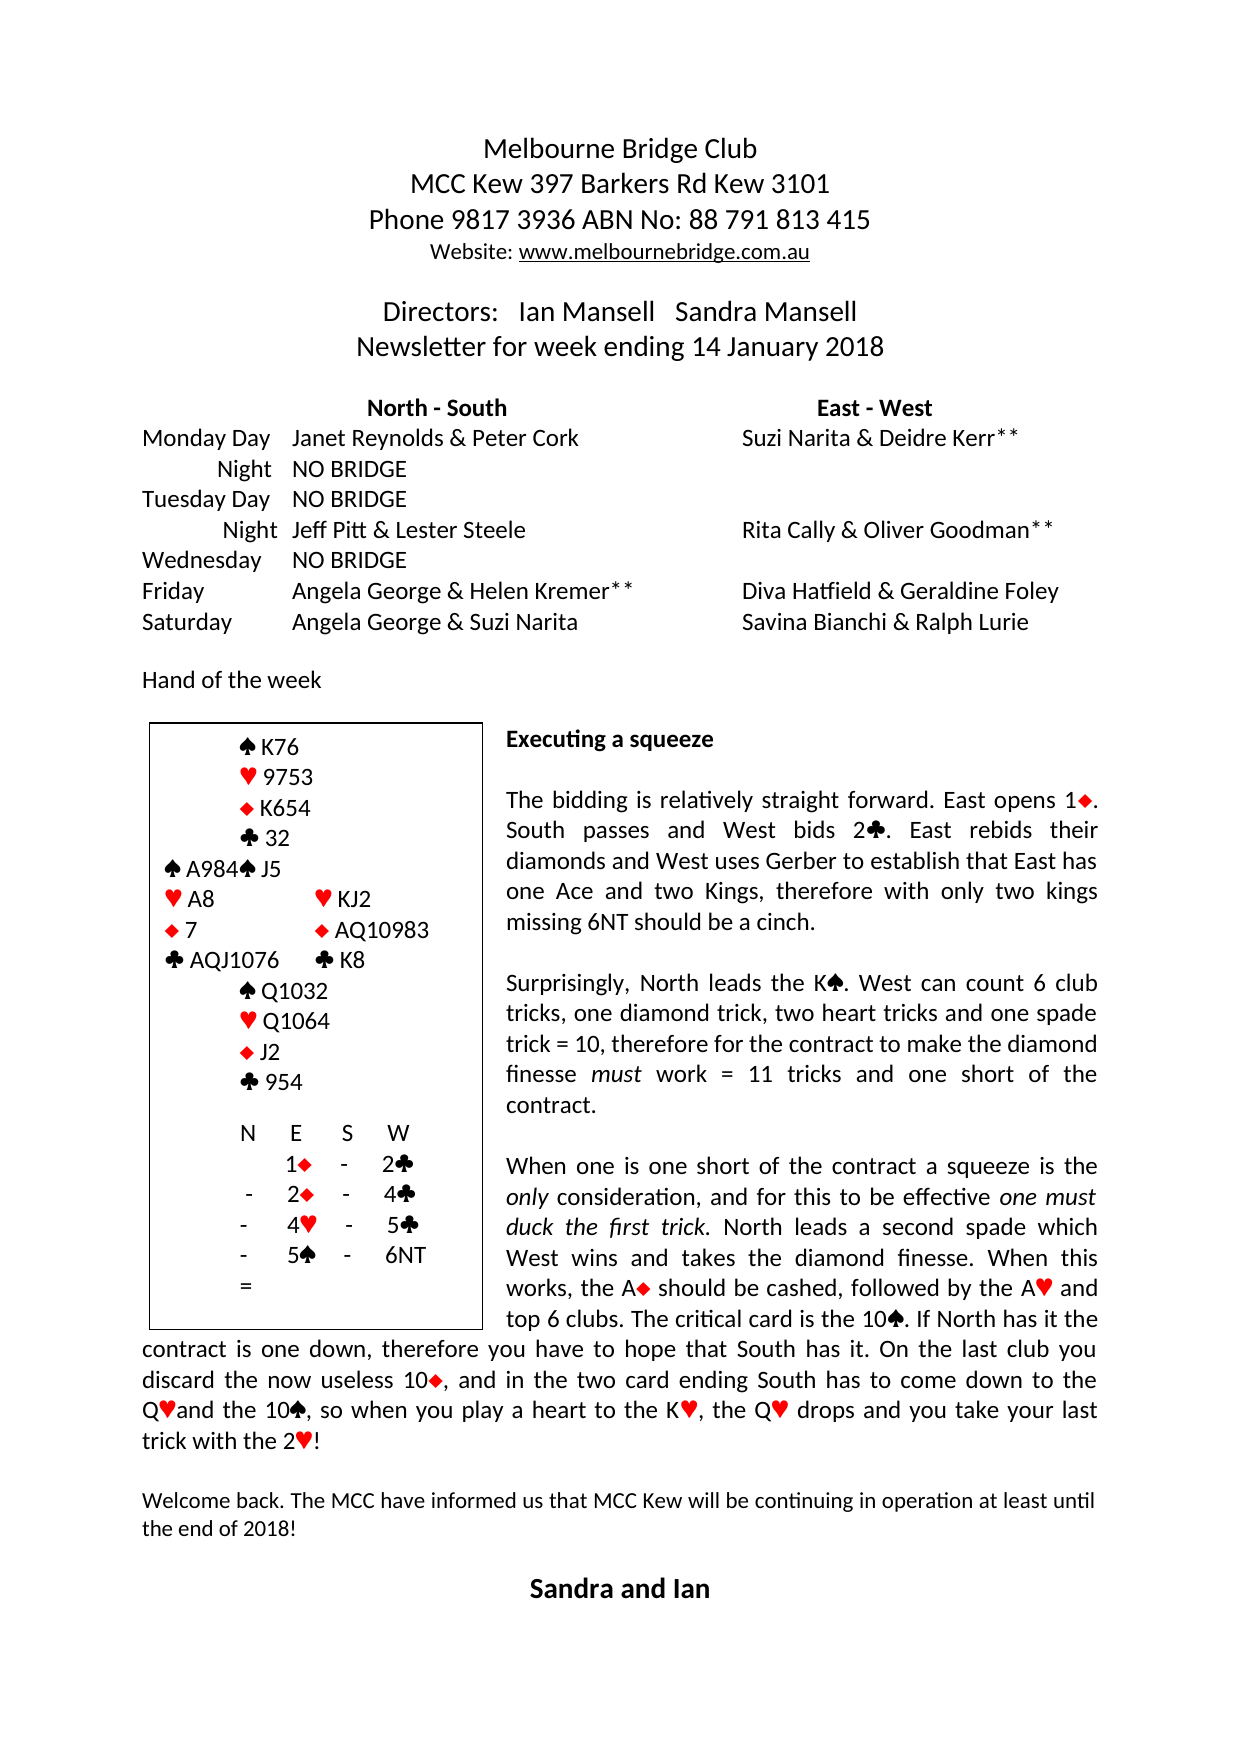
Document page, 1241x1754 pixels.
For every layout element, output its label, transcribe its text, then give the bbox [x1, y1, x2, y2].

subtitle Newsletter for week ending 14 January 2018 [142, 328, 1098, 364]
text Executing a squeeze [483, 723, 1098, 753]
subtitle Phone 9817 3936 ABN No: 88 791 813 415 [142, 201, 1098, 237]
text Welcome back. The MCC have informed us that MCC Kew will be continuing in operation at least until the end of 2018! [142, 1486, 1098, 1542]
text Saturday Angela George & Suzi Narita Savina Bianchi & Ralph Lurie [142, 606, 1098, 636]
title MCC Kew 397 Barkers Rd Kew 3101 [142, 166, 1098, 201]
text Tuesday Day NO BRIDGE [142, 484, 1098, 514]
text Sandra and Ian [142, 1570, 1098, 1606]
title Melbourne Bridge Club [142, 130, 1098, 166]
text When one is one short of the contract a squeeze is the only consideration, and for this to be effective one must duck the first trick. North leads a second spade which West wins and takes the diamond finesse. When this works, the A should be cashed, followed by the A and top 6 clubs. The critical card is the 10. If North has it the contract is one down, therefore you have to hope that South has it. On the last club you discard the now useless 10, and in the two card ending South has to come down to the Qand the 10, so when you play a heart to the K, the Q drops and you take your last trick with the 2! [142, 1150, 1098, 1455]
text Night NO BRIDGE [142, 453, 1098, 484]
text Directors: Ian Mansell Sandra Mansell [142, 293, 1098, 328]
text Surprisingly, North leads the K. West can count 6 club tricks, one diamond trick, two heart tricks and one spade trick = 10, therefore for the contract to make the diamond finesse must work = 11 tricks and one short of the contract. [483, 967, 1098, 1119]
text Wednesday NO BRIDGE [142, 545, 1098, 575]
text Hand of the week [142, 664, 1098, 695]
text Monday Day Janet Reynolds & Peter Cork Suzi Narita & Deidre Kerr** [142, 423, 1098, 453]
text North - South East - West [142, 392, 1098, 423]
text The bidding is relatively straight forward. East opens 1. South passes and West bids 2. East rebids their diamonds and West uses Gerber to establish that East has one Ace and two Kings, therefore with only two kings missing 6NT should be a cinch. [483, 784, 1098, 936]
text Website: www.melbournebridge.com.au [142, 237, 1098, 265]
text Friday Angela George & Helen Kremer** Diva Hatfield & Geraldine Foley [142, 575, 1098, 606]
text Night Jeff Pitt & Lester Steele Rita Cally & Oliver Goodman** [142, 514, 1098, 545]
